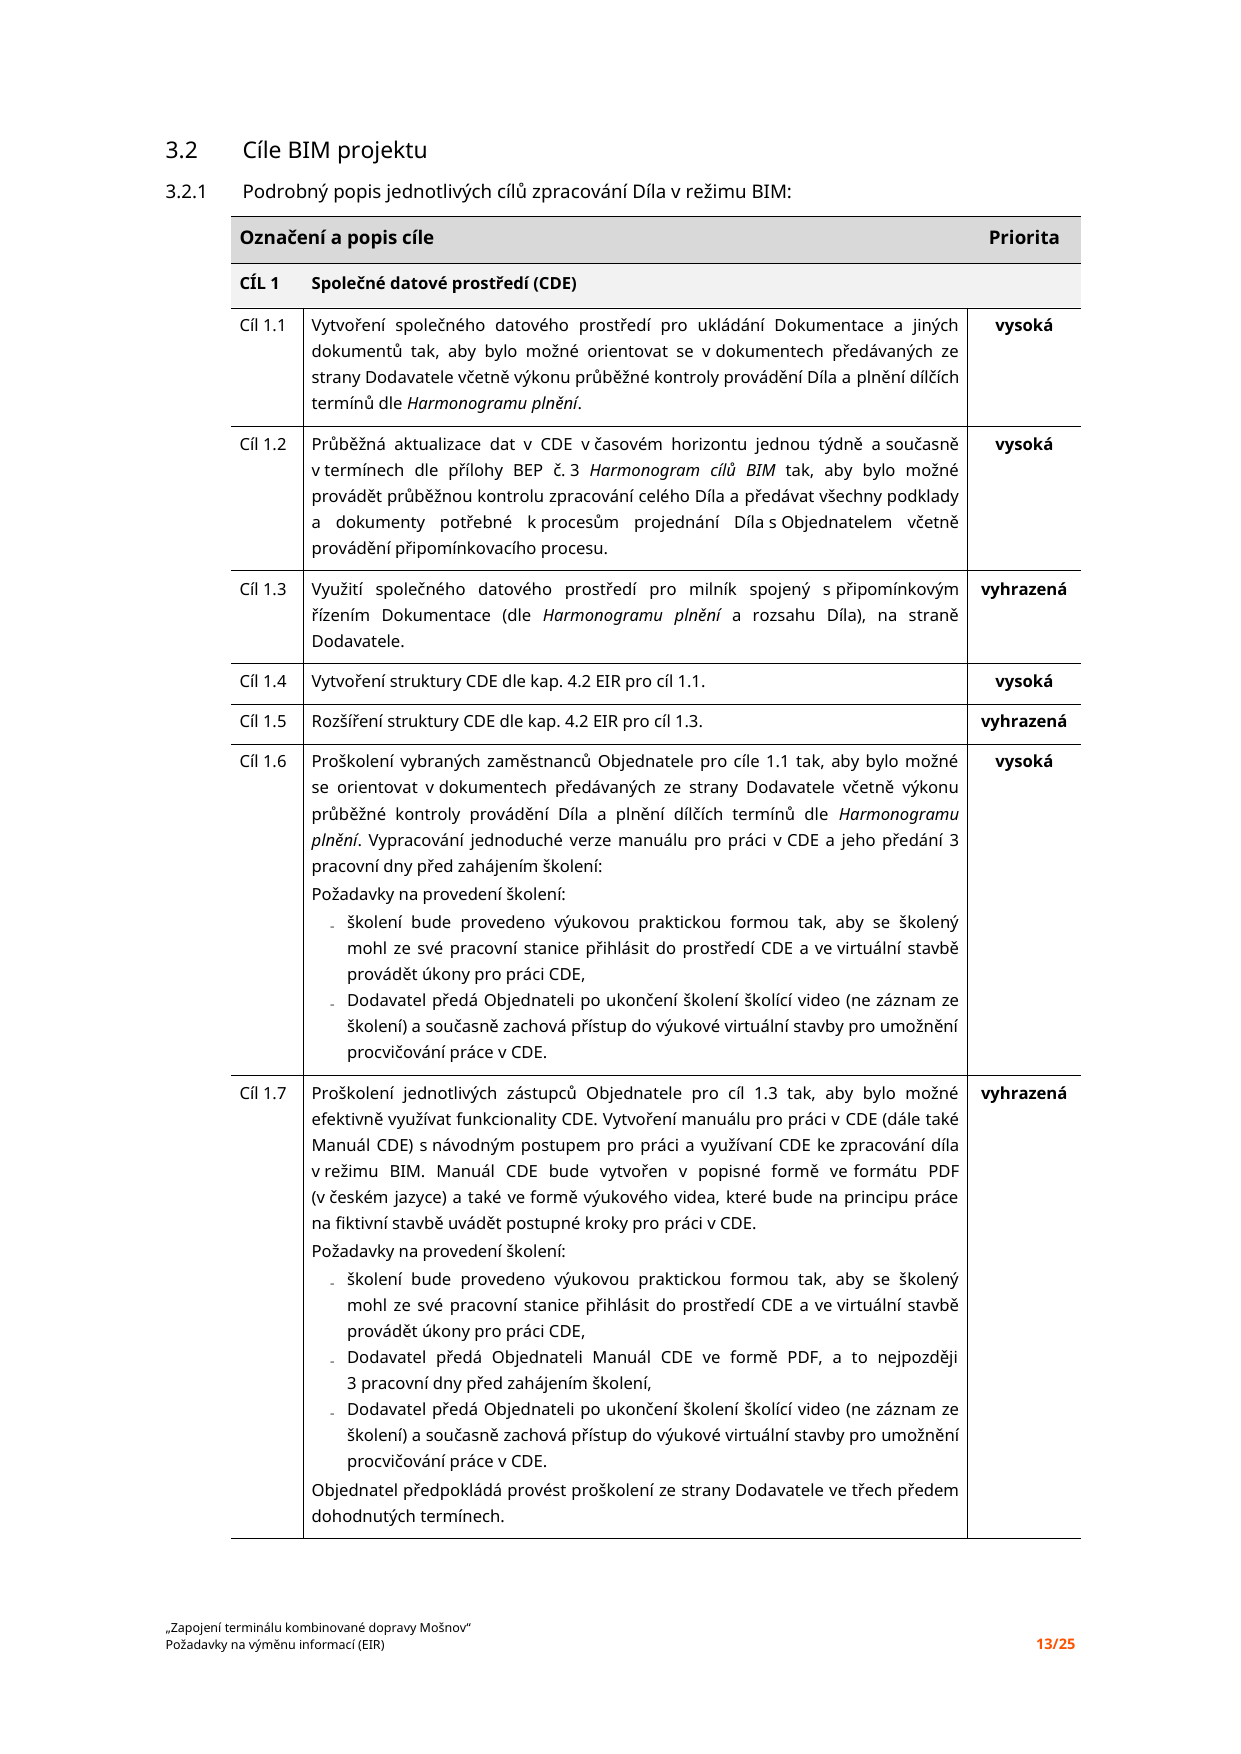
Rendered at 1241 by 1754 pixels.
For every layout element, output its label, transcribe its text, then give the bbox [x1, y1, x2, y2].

table_cell [967, 264, 1081, 307]
table_cell Vytvoření struktury CDE dle kap. 4.2 EIR pro cíl 1.1. [304, 664, 967, 704]
table_cell Cíl 1.5 [231, 705, 303, 744]
table_cell Cíl 1.6 [231, 745, 303, 1074]
table_header Označení a popis cíle [231, 217, 967, 263]
table_cell vyhrazená [968, 705, 1081, 744]
table_cell vysoká [968, 664, 1081, 704]
table_cell Společné datové prostředí (CDE) [303, 264, 967, 307]
table_cell Cíl 1.2 [231, 427, 303, 570]
table_cell Využití společného datového prostředí pro milník spojený s připomínkovým řízením Dokumentace (dle Harmonogramu plnění a rozsahu Díla), na straně Dodavatele. [304, 571, 967, 663]
table_cell vyhrazená [968, 1076, 1081, 1538]
table_cell CÍL 1 [231, 264, 303, 307]
table_cell Vytvoření společného datového prostředí pro ukládání Dokumentace a jiných dokumentů tak, aby bylo možné orientovat se v dokumentech předávaných ze strany Dodavatele včetně výkonu průběžné kontroly provádění Díla a plnění dílčích termínů dle Harmonogramu plnění. [304, 309, 967, 426]
table_header Priorita [967, 217, 1081, 263]
table_cell Proškolení jednotlivých zástupců Objednatele pro cíl 1.3 tak, aby bylo možné efektivně využívat funkcionality CDE. Vytvoření manuálu pro práci v CDE (dále také Manuál CDE) s návodným postupem pro práci a využívaní CDE ke zpracování díla v režimu BIM. Manuál CDE bude vytvořen v popisné formě ve formátu PDF (v českém jazyce) a také ve formě výukového videa, které bude na principu práce na fiktivní stavbě uvádět postupné kroky pro práci v CDE. Požadavky na provedení školení: školení bude provedeno výukovou praktickou formou tak, aby se školený mohl ze své pracovní stanice přihlásit do prostředí CDE a ve virtuální stavbě provádět úkony pro práci CDE, Dodavatel předá Objednateli Manuál CDE ve formě PDF, a to nejpozději 3 pracovní dny před zahájením školení, Dodavatel předá Objednateli po ukončení školení školící video (ne záznam ze školení) a současně zachová přístup do výukové virtuální stavby pro umožnění procvičování práce v CDE. Objednatel předpokládá provést proškolení ze strany Dodavatele ve třech předem dohodnutých termínech. [304, 1076, 967, 1538]
table_cell Cíl 1.3 [231, 571, 303, 663]
text Cíle BIM projektu [165, 134, 1075, 166]
table_cell Cíl 1.1 [231, 309, 303, 426]
table_cell Průběžná aktualizace dat v CDE v časovém horizontu jednou týdně a současně v termínech dle přílohy BEP č. 3 Harmonogram cílů BIM tak, aby bylo možné provádět průběžnou kontrolu zpracování celého Díla a předávat všechny podklady a dokumenty potřebné k procesům projednání Díla s Objednatelem včetně provádění připomínkovacího procesu. [304, 427, 967, 570]
table_cell Cíl 1.4 [231, 664, 303, 704]
table_cell vysoká [968, 309, 1081, 426]
table_cell vyhrazená [968, 571, 1081, 663]
table_cell Rozšíření struktury CDE dle kap. 4.2 EIR pro cíl 1.3. [304, 705, 967, 744]
text Podrobný popis jednotlivých cílů zpracování Díla v režimu BIM: [165, 178, 1075, 203]
table_cell Proškolení vybraných zaměstnanců Objednatele pro cíle 1.1 tak, aby bylo možné se orientovat v dokumentech předávaných ze strany Dodavatele včetně výkonu průběžné kontroly provádění Díla a plnění dílčích termínů dle Harmonogramu plnění. Vypracování jednoduché verze manuálu pro práci v CDE a jeho předání 3 pracovní dny před zahájením školení: Požadavky na provedení školení: školení bude provedeno výukovou praktickou formou tak, aby se školený mohl ze své pracovní stanice přihlásit do prostředí CDE a ve virtuální stavbě provádět úkony pro práci CDE, Dodavatel předá Objednateli po ukončení školení školící video (ne záznam ze školení) a současně zachová přístup do výukové virtuální stavby pro umožnění procvičování práce v CDE. [304, 745, 967, 1074]
table_cell Cíl 1.7 [231, 1076, 303, 1538]
table_cell vysoká [968, 745, 1081, 1074]
table_cell vysoká [968, 427, 1081, 570]
